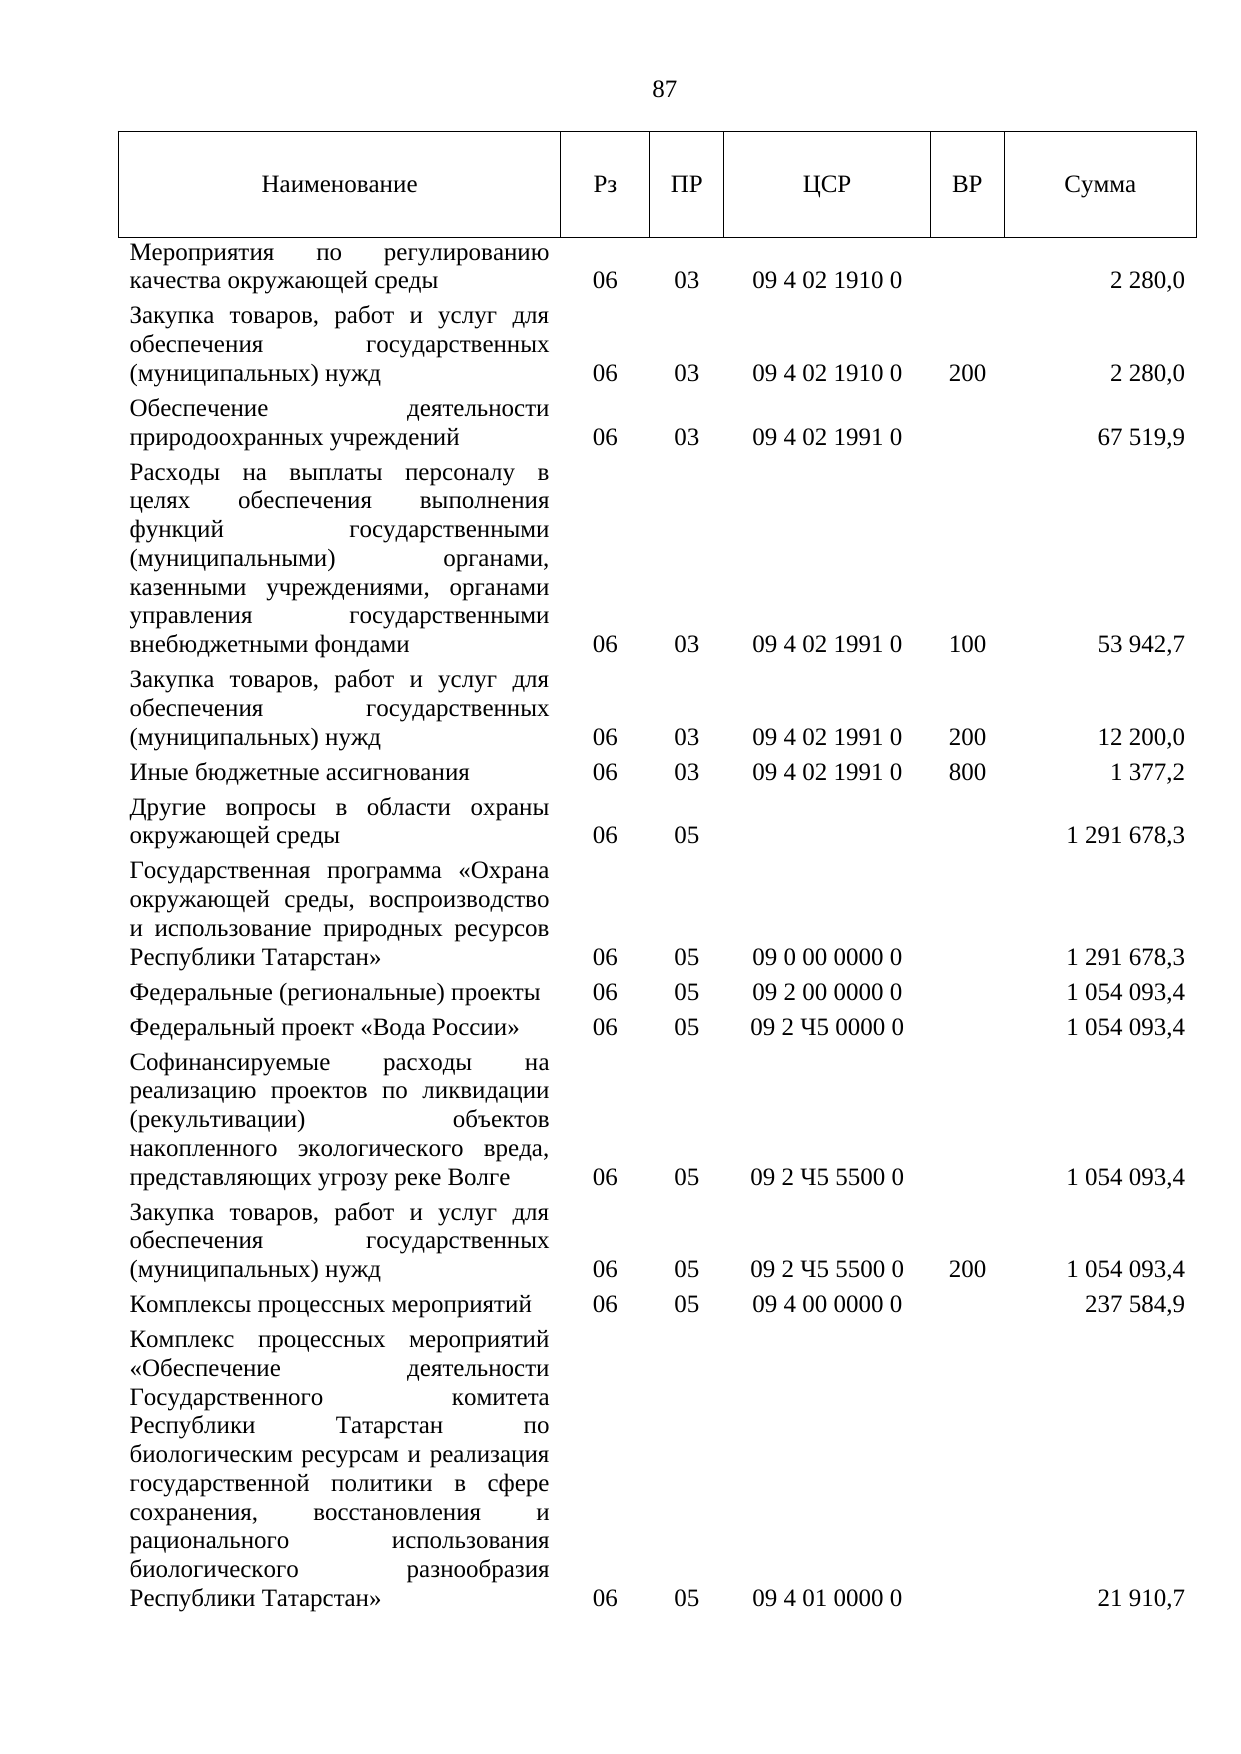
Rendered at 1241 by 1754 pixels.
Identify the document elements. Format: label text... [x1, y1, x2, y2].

table_header ВР [931, 132, 1004, 237]
table_header Рз [561, 132, 649, 237]
table_header Сумма [1005, 132, 1196, 237]
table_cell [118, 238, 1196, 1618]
table_header ПР [650, 132, 723, 237]
table_header ЦСР [724, 132, 930, 237]
table_header Наименование [119, 132, 560, 237]
